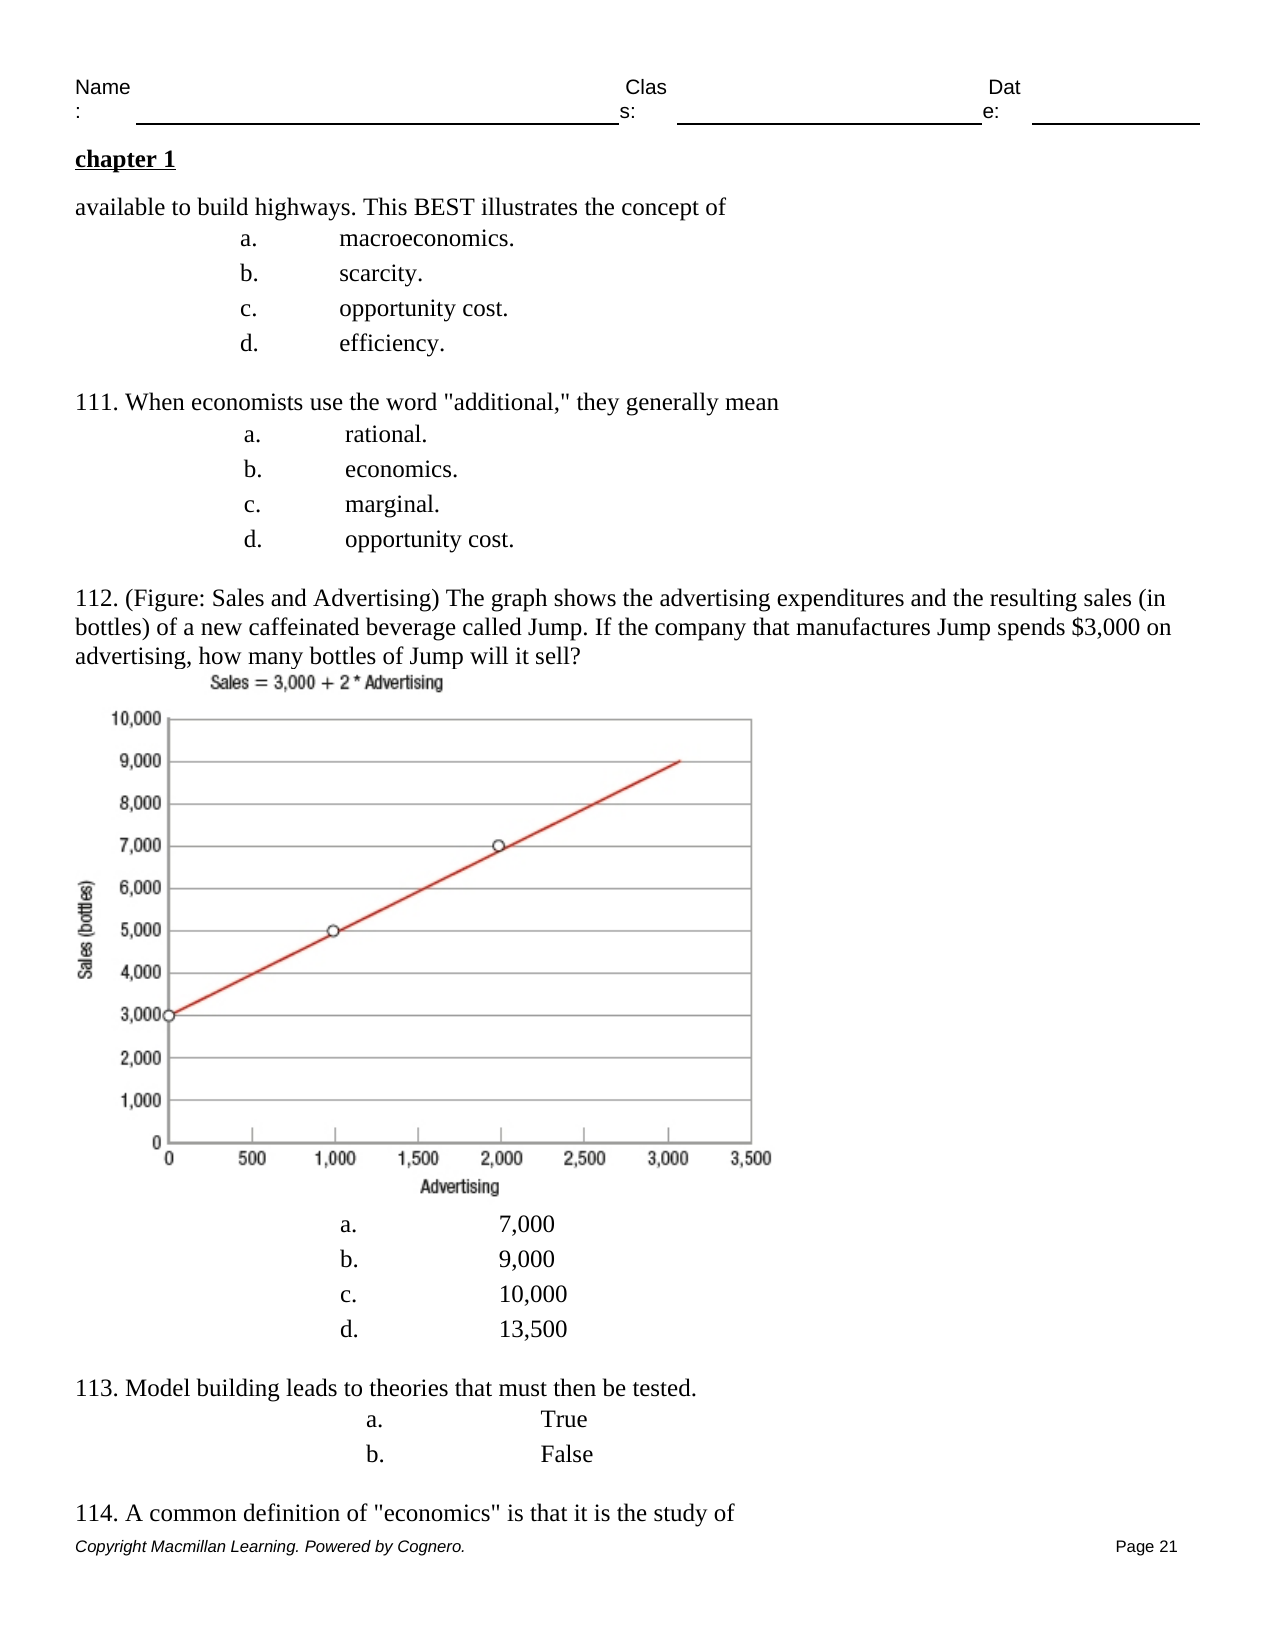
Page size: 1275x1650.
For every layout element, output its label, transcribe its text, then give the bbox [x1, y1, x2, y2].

table_header 112. (Figure: Sales and Advertising) The graph shows the advertising expenditures and the resulting sales (in bottles) of a new caffeinated beverage called Jump. If the company that manufactures Jump spends $3,000 on advertising, how many bottles of Jump will it sell? [75, 583, 1200, 1346]
table_header 111. When economists use the word "additional," they generally mean [75, 388, 1200, 556]
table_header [75, 192, 1200, 361]
picture [75, 669, 779, 1206]
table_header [75, 1499, 1200, 1527]
table_header 113. Model building leads to theories that must then be tested. [75, 1373, 1200, 1472]
